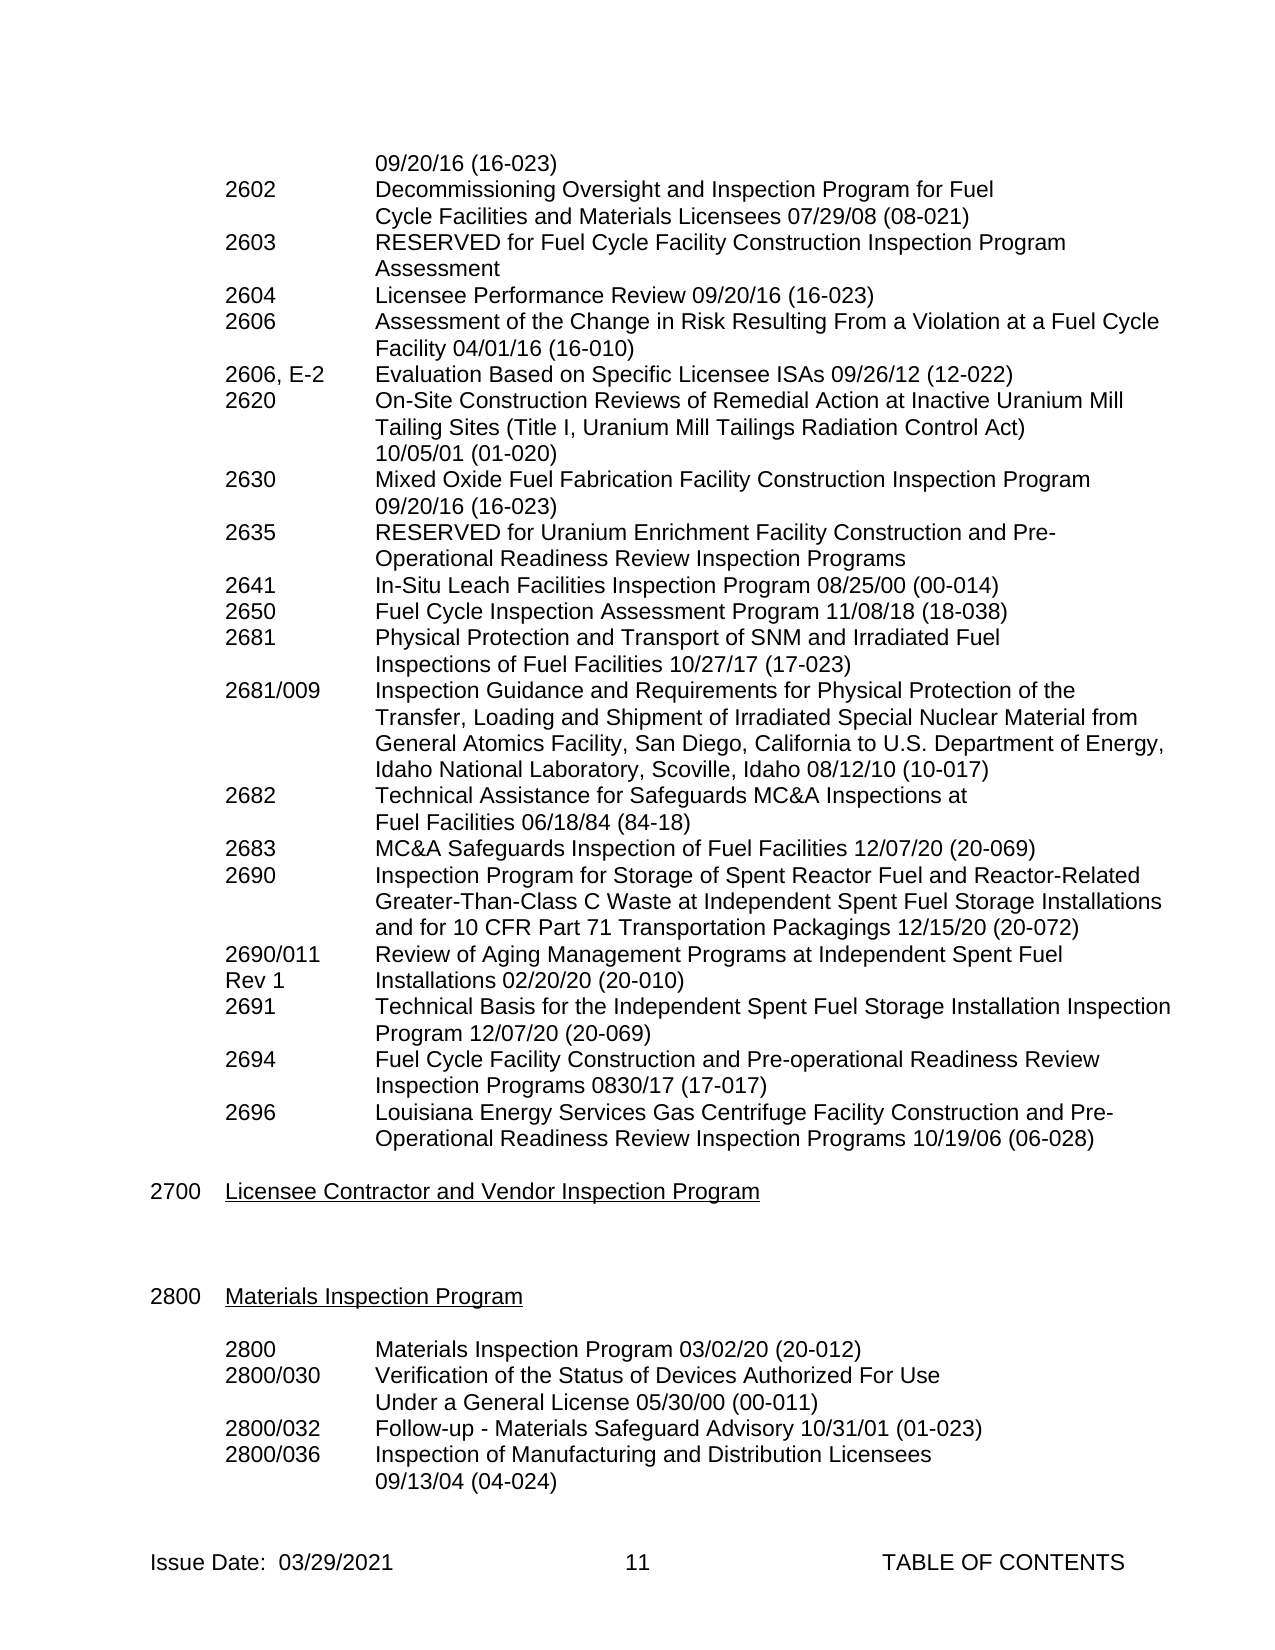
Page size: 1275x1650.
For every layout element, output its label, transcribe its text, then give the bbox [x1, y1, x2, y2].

text 2694 Fuel Cycle Facility Construction and Pre-operational Readiness Review Inspection Programs 0830/17 (17-017) [150, 1046, 1172, 1099]
text 09/13/04 (04-024) [150, 1468, 1172, 1494]
text 2800/032 Follow-up - Materials Safeguard Advisory 10/31/01 (01-023) [150, 1415, 1172, 1441]
text 2641 In-Situ Leach Facilities Inspection Program 08/25/00 (00-014) [150, 572, 1172, 598]
text 2682 Technical Assistance for Safeguards MC&A Inspections at [150, 782, 1172, 809]
text 2690/011 Review of Aging Management Programs at Independent Spent Fuel [150, 941, 1172, 967]
text 2683 MC&A Safeguards Inspection of Fuel Facilities 12/07/20 (20-069) [150, 835, 1172, 862]
text 2604 Licensee Performance Review 09/20/16 (16-023) [150, 282, 1172, 308]
text 2650 Fuel Cycle Inspection Assessment Program 11/08/18 (18-038) [150, 598, 1172, 624]
text 2696 Louisiana Energy Services Gas Centrifuge Facility Construction and Pre- Operational Readiness Review Inspection Programs 10/19/06 (06-028) [150, 1099, 1172, 1151]
text 2630 Mixed Oxide Fuel Fabrication Facility Construction Inspection Program 09/20/16 (16-023) [150, 466, 1172, 519]
list 2602 Decommissioning Oversight and Inspection Program for Fuel [225, 176, 1172, 203]
text 2606 Assessment of the Change in Risk Resulting From a Violation at a Fuel Cycle Facility 04/01/16 (16-010) [150, 308, 1172, 361]
text 2681 Physical Protection and Transport of SNM and Irradiated Fuel [150, 624, 1172, 651]
text 2681/009 Inspection Guidance and Requirements for Physical Protection of the Transfer, Loading and Shipment of Irradiated Special Nuclear Material from General Atomics Facility, San Diego, California to U.S. Department of Energy, Idaho National Laboratory, Scoville, Idaho 08/12/10 (10-017) [150, 677, 1172, 782]
text Under a General License 05/30/00 (00-011) [150, 1389, 1172, 1415]
list 09/20/16 (16-023) [225, 150, 1172, 176]
text Fuel Facilities 06/18/84 (84-18) [150, 809, 1172, 835]
text 2603 RESERVED for Fuel Cycle Facility Construction Inspection Program Assessment [150, 229, 1172, 282]
text 2620 On-Site Construction Reviews of Remedial Action at Inactive Uranium Mill Tailing Sites (Title I, Uranium Mill Tailings Radiation Control Act) [150, 387, 1172, 440]
text 2635 RESERVED for Uranium Enrichment Facility Construction and Pre-Operational Readiness Review Inspection Programs [225, 519, 1172, 572]
text 2690 Inspection Program for Storage of Spent Reactor Fuel and Reactor-Related Greater-Than-Class C Waste at Independent Spent Fuel Storage Installations and for 10 CFR Part 71 Transportation Packagings 12/15/20 (20-072) [150, 862, 1172, 941]
text 2800/036 Inspection of Manufacturing and Distribution Licensees [150, 1441, 1172, 1468]
text Cycle Facilities and Materials Licensees 07/29/08 (08-021) [150, 203, 1172, 229]
text 2800 Materials Inspection Program [150, 1283, 1172, 1309]
text Inspections of Fuel Facilities 10/27/17 (17-023) [150, 651, 1172, 677]
text 2606, E-2 Evaluation Based on Specific Licensee ISAs 09/26/12 (12-022) [150, 361, 1172, 387]
text 2700 Licensee Contractor and Vendor Inspection Program [150, 1178, 1172, 1204]
text 2800/030 Verification of the Status of Devices Authorized For Use [150, 1362, 1172, 1389]
text Rev 1 Installations 02/20/20 (20-010) [150, 967, 1172, 993]
text 2691 Technical Basis for the Independent Spent Fuel Storage Installation Inspection Program 12/07/20 (20-069) [150, 993, 1172, 1046]
text 10/05/01 (01-020) [150, 440, 1172, 466]
text 2800 Materials Inspection Program 03/02/20 (20-012) [150, 1336, 1172, 1362]
